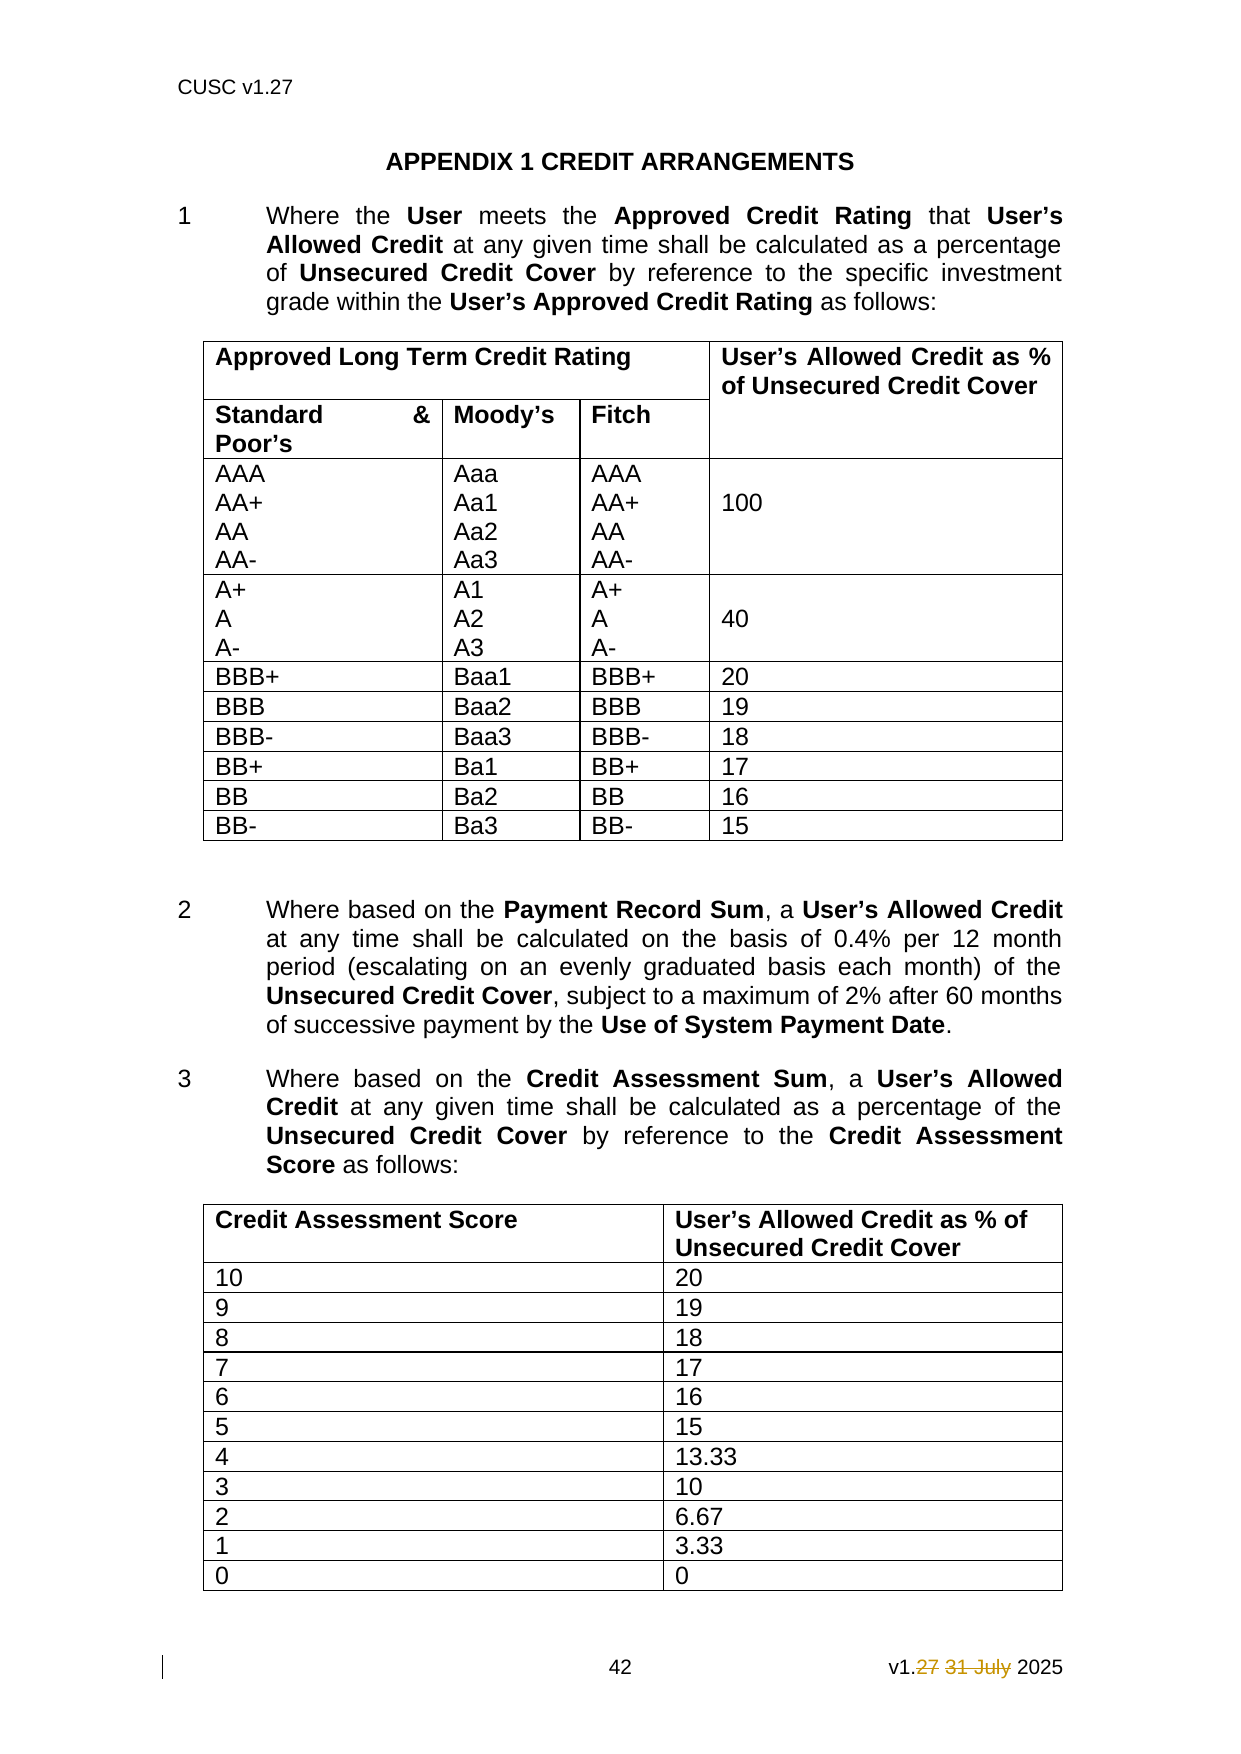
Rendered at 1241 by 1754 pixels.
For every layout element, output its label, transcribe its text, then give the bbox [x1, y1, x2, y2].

table_cell 17 [664, 1353, 1062, 1381]
table_cell 6 [204, 1382, 663, 1411]
table_cell Ba1 [443, 752, 579, 780]
table_cell 19 [664, 1293, 1062, 1322]
table_cell Standard & Poor’s [204, 400, 442, 458]
table_cell 17 [710, 752, 1062, 780]
table_cell BB+ [204, 752, 442, 780]
table_cell A+ A A- [581, 575, 709, 661]
table_cell 1 [204, 1531, 663, 1560]
table_cell BBB [581, 692, 709, 721]
table_cell 15 [664, 1412, 1062, 1441]
table_cell BBB- [581, 722, 709, 751]
subtitle APPENDIX 1 CREDIT ARRANGEMENTS [177, 147, 1063, 176]
subtitle 3 Where based on the Credit Assessment Sum, a User’s Allowed Credit at any given time shall be calculated as a percentage of the Unsecured Credit Cover by reference to the Credit Assessment Score as follows: [177, 1063, 1063, 1178]
table_cell BBB+ [581, 662, 709, 691]
table_cell 15 [710, 811, 1062, 840]
table_cell 2 [204, 1501, 663, 1530]
table_cell 3.33 [664, 1531, 1062, 1560]
table_cell AAA AA+ AA AA- [204, 459, 442, 574]
table_cell 7 [204, 1353, 663, 1381]
table_cell BB- [204, 811, 442, 840]
table_header Approved Long Term Credit Rating [204, 342, 709, 399]
table_cell 0 [204, 1561, 663, 1590]
table_header Credit Assessment Score [204, 1205, 663, 1262]
table_cell BB [581, 781, 709, 810]
table_cell 10 [204, 1263, 663, 1292]
table_cell 18 [710, 722, 1062, 751]
table_cell 20 [664, 1263, 1062, 1292]
table_cell 18 [664, 1323, 1062, 1351]
table_cell 5 [204, 1412, 663, 1441]
table_cell Baa2 [443, 692, 579, 721]
table_cell BB- [581, 811, 709, 840]
table_cell Baa1 [443, 662, 579, 691]
table_cell 19 [710, 692, 1062, 721]
table_cell Ba3 [443, 811, 579, 840]
table_cell 16 [664, 1382, 1062, 1411]
table_cell BB+ [581, 752, 709, 780]
table_cell BBB+ [204, 662, 442, 691]
table_cell 6.67 [664, 1501, 1062, 1530]
table_cell 9 [204, 1293, 663, 1322]
table_cell BBB [204, 692, 442, 721]
table_cell 16 [710, 781, 1062, 810]
table_header User’s Allowed Credit as % of Unsecured Credit Cover [664, 1205, 1062, 1262]
table_cell 20 [710, 662, 1062, 691]
table_cell 8 [204, 1323, 663, 1351]
subtitle 1 Where the User meets the Approved Credit Rating that User’s Allowed Credit at any given time shall be calculated as a percentage of Unsecured Credit Cover by reference to the specific investment grade within the User’s Approved Credit Rating as follows: [177, 201, 1063, 316]
table_cell 100 [710, 459, 1062, 574]
table_cell Aaa Aa1 Aa2 Aa3 [443, 459, 579, 574]
table_cell BB [204, 781, 442, 810]
subtitle 2 Where based on the Payment Record Sum, a User’s Allowed Credit at any time shall be calculated on the basis of 0.4% per 12 month period (escalating on an evenly graduated basis each month) of the Unsecured Credit Cover, subject to a maximum of 2% after 60 months of successive payment by the Use of System Payment Date. [177, 895, 1063, 1038]
table_cell BBB- [204, 722, 442, 751]
table_cell AAA AA+ AA AA- [581, 459, 709, 574]
table_cell A1 A2 A3 [443, 575, 579, 661]
table_cell 3 [204, 1472, 663, 1500]
table_cell Moody’s [443, 400, 579, 458]
table_cell Baa3 [443, 722, 579, 751]
table_cell 0 [664, 1561, 1062, 1590]
table_cell 10 [664, 1472, 1062, 1500]
table_cell Fitch [581, 400, 709, 458]
table_cell A+ A A- [204, 575, 442, 661]
table_header User’s Allowed Credit as % of Unsecured Credit Cover [710, 342, 1062, 458]
table_cell 13.33 [664, 1442, 1062, 1471]
table_cell Ba2 [443, 781, 579, 810]
table_cell 40 [710, 575, 1062, 661]
table_cell 4 [204, 1442, 663, 1471]
